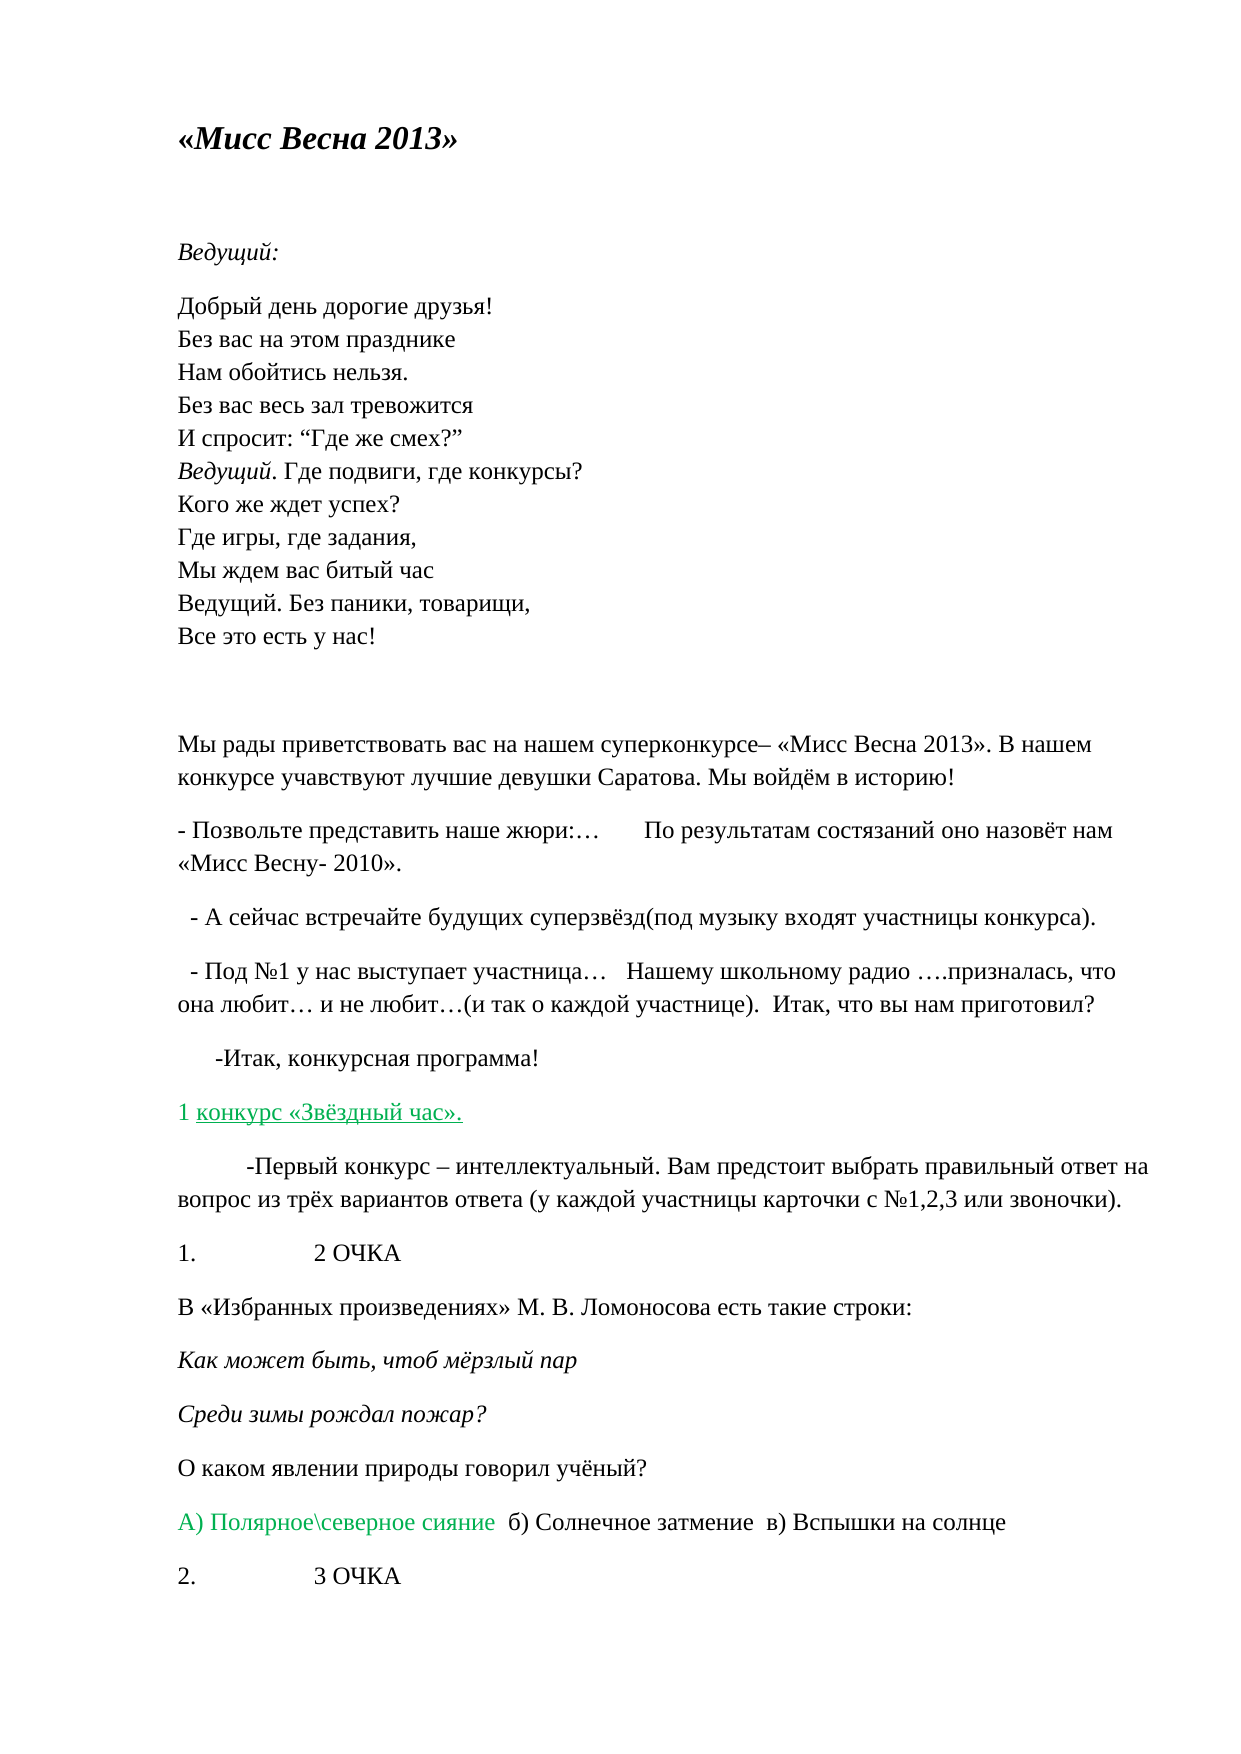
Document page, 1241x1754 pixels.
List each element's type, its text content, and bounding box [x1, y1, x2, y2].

text Среди зимы рождал пожар? [177, 1399, 1152, 1428]
text «Мисс Весна 2013» [177, 118, 1152, 156]
text 1. 2 ОЧКА [177, 1238, 1152, 1266]
text 1 конкурс «Звёздный час». [177, 1097, 1152, 1126]
text Добрый день дорогие друзья! Без вас на этом празднике Нам обойтись нельзя. Без вас весь зал тревожится И спросит: “Где же смех?” Ведущий. Где подвиги, где конкурсы? Кого же ждет успех? Где игры, где задания, Мы ждем вас битый час Ведущий. Без паники, товарищи, Все это есть у нас! [177, 291, 1152, 650]
text А) Полярное\северное сияние б) Солнечное затмение в) Вспышки на солнце [177, 1507, 1152, 1536]
text Как может быть, чтоб мёрзлый пар [177, 1345, 1152, 1374]
text В «Избранных произведениях» М. В. Ломоносова есть такие строки: [177, 1292, 1152, 1320]
text - А сейчас встречайте будущих суперзвёзд(под музыку входят участницы конкурса). [177, 902, 1152, 931]
text О каком явлении природы говорил учёный? [177, 1453, 1152, 1482]
text Ведущий: [177, 237, 1152, 266]
text - Позвольте представить наше жюри:… По результатам состязаний оно назовёт нам «Мисс Весну- 2010». [177, 816, 1152, 877]
text -Первый конкурс – интеллектуальный. Вам предстоит выбрать правильный ответ на вопрос из трёх вариантов ответа (у каждой участницы карточки с №1,2,3 или звоночки). [177, 1151, 1152, 1213]
text - Под №1 у нас выступает участница… Нашему школьному радио ….призналась, что она любит… и не любит…(и так о каждой участнице). Итак, что вы нам приготовил? [177, 956, 1152, 1018]
text Мы рады приветствовать вас на нашем суперконкурсе– «Мисс Весна 2013». В нашем конкурсе учавствуют лучшие девушки Саратова. Мы войдём в историю! [177, 729, 1152, 790]
text -Итак, конкурсная программа! [177, 1043, 1152, 1072]
text 2. 3 ОЧКА [177, 1561, 1152, 1589]
